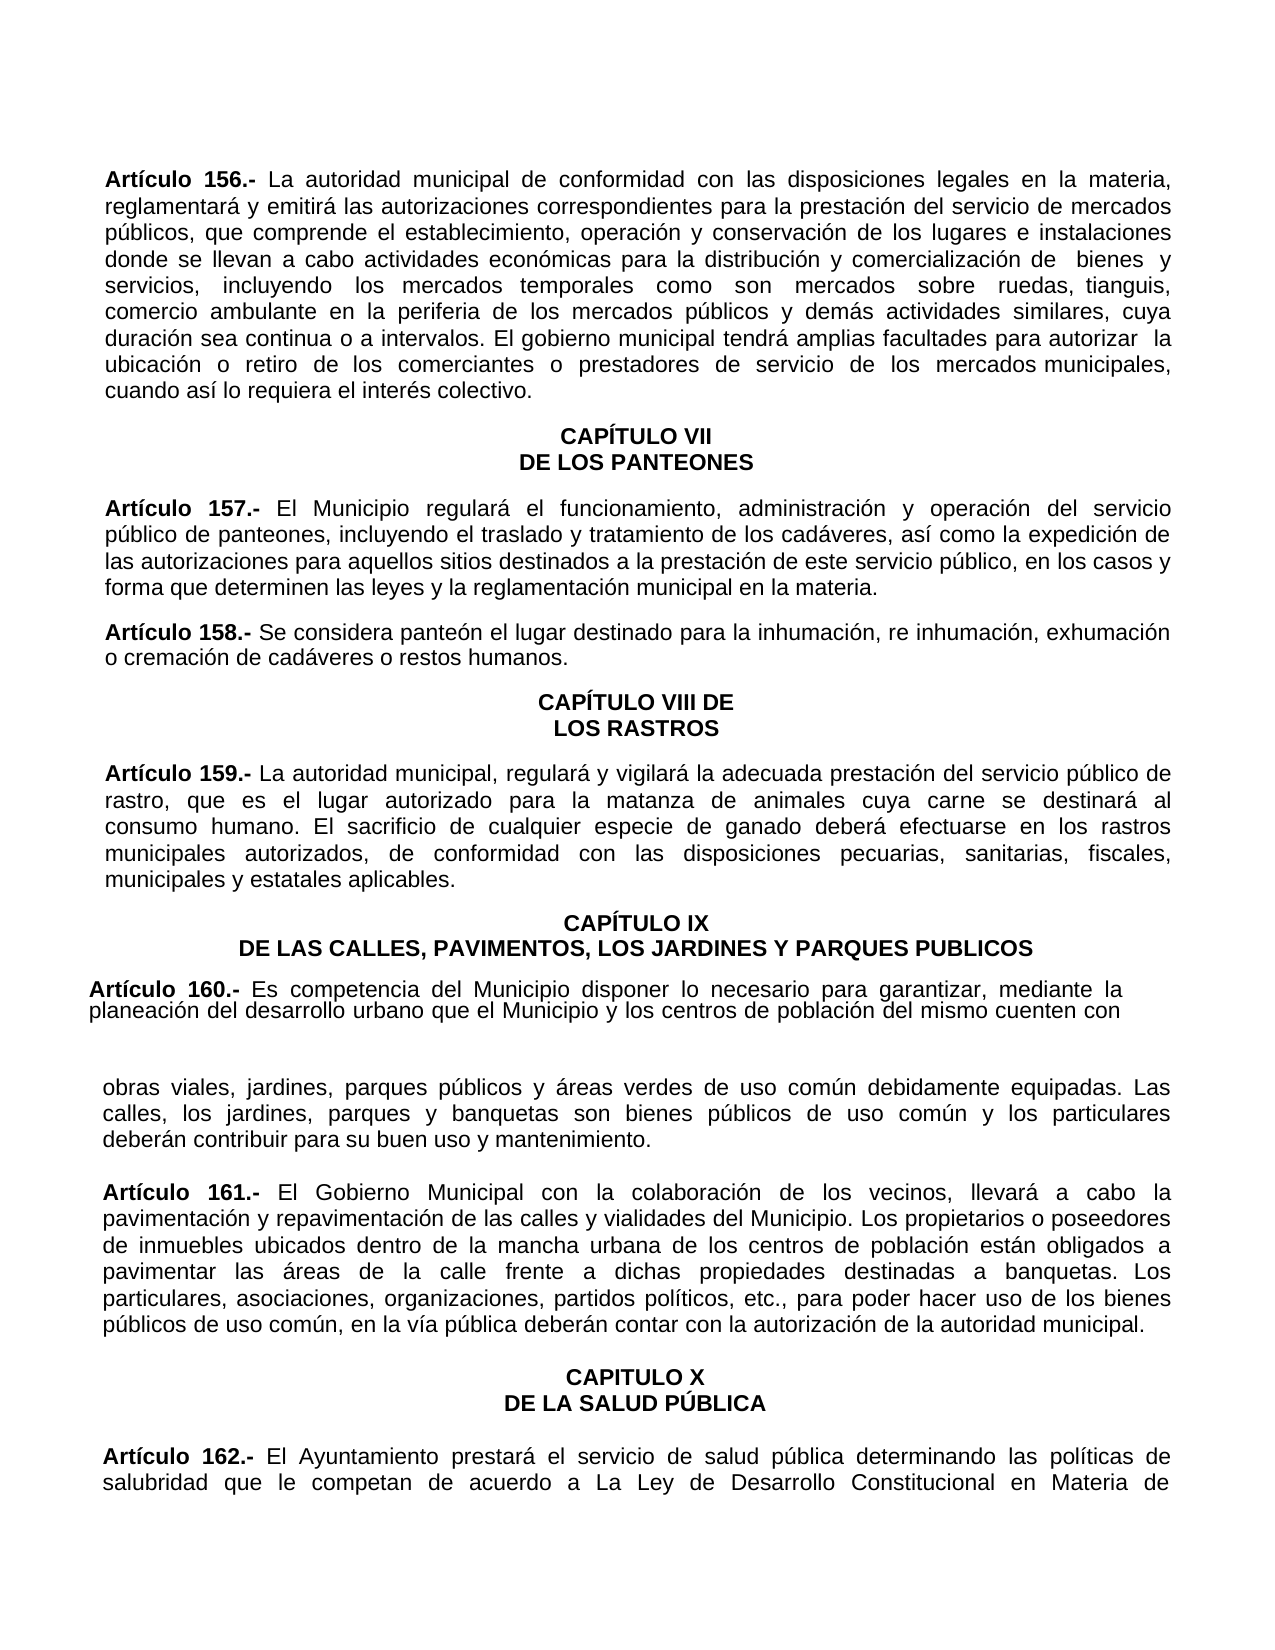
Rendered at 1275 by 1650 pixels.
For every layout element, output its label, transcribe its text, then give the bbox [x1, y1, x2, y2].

text Artículo 157.- El Municipio regulará el funcionamiento, administración y operación del servicio público de panteones, incluyendo el traslado y tratamiento de los cadáveres, así como la expedición de las autorizaciones para aquellos sitios destinados a la prestación de este servicio público, en los casos y forma que determinen las leyes y la reglamentación municipal en la materia. [104, 495, 1171, 600]
text CAPITULO X [546, 1363, 724, 1390]
text CAPÍTULO IX [545, 910, 727, 937]
text CAPÍTULO VII [542, 423, 730, 449]
text CAPÍTULO VIII DE LOS RASTROS [517, 689, 754, 741]
text Artículo 158.- Se considera panteón el lugar destinado para la inhumación, re inhumación, exhumación o cremación de cadáveres o restos humanos. [104, 620, 1171, 670]
text DE LAS CALLES, PAVIMENTOS, LOS JARDINES Y PARQUES PUBLICOS [220, 937, 1051, 962]
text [102, 1443, 1171, 1495]
text Artículo 160.- Es competencia del Municipio disponer lo necesario para garantizar, mediante la planeación del desarrollo urbano que el Municipio y los centros de población del mismo cuenten con [89, 981, 1186, 1022]
text DE LOS PANTEONES [501, 449, 772, 476]
text Artículo 156.- La autoridad municipal de conformidad con las disposiciones legales en la materia, reglamentará y emitirá las autorizaciones correspondientes para la prestación del servicio de mercados públicos, que comprende el establecimiento, operación y conservación de los lugares e instalaciones donde se llevan a cabo actividades económicas para la distribución y comercialización de bienes y servicios, incluyendo los mercados temporales como son mercados sobre ruedas, tianguis, comercio ambulante en la periferia de los mercados públicos y demás actividades similares, cuya duración sea continua o a intervalos. El gobierno municipal tendrá amplias facultades para autorizar la ubicación o retiro de los comerciantes o prestadores de servicio de los mercados municipales, cuando así lo requiera el interés colectivo. [104, 166, 1172, 404]
text Artículo 159.- La autoridad municipal, regulará y vigilará la adecuada prestación del servicio público de rastro, que es el lugar autorizado para la matanza de animales cuya carne se destinará al consumo humano. El sacrificio de cualquier especie de ganado deberá efectuarse en los rastros municipales autorizados, de conformidad con las disposiciones pecuarias, sanitarias, fiscales, municipales y estatales aplicables. [104, 760, 1172, 892]
text obras viales, jardines, parques públicos y áreas verdes de uso común debidamente equipadas. Las calles, los jardines, parques y banquetas son bienes públicos de uso común y los particulares deberán contribuir para su buen uso y mantenimiento. [102, 1074, 1171, 1153]
text Artículo 161.- El Gobierno Municipal con la colaboración de los vecinos, llevará a cabo la pavimentación y repavimentación de las calles y vialidades del Municipio. Los propietarios o poseedores de inmuebles ubicados dentro de la mancha urbana de los centros de población están obligados a pavimentar las áreas de la calle frente a dichas propiedades destinadas a banquetas. Los particulares, asociaciones, organizaciones, partidos políticos, etc., para poder hacer uso de los bienes públicos de uso común, en la vía pública deberán contar con la autorización de la autoridad municipal. [102, 1179, 1171, 1337]
text DE LA SALUD PÚBLICA [484, 1390, 785, 1416]
